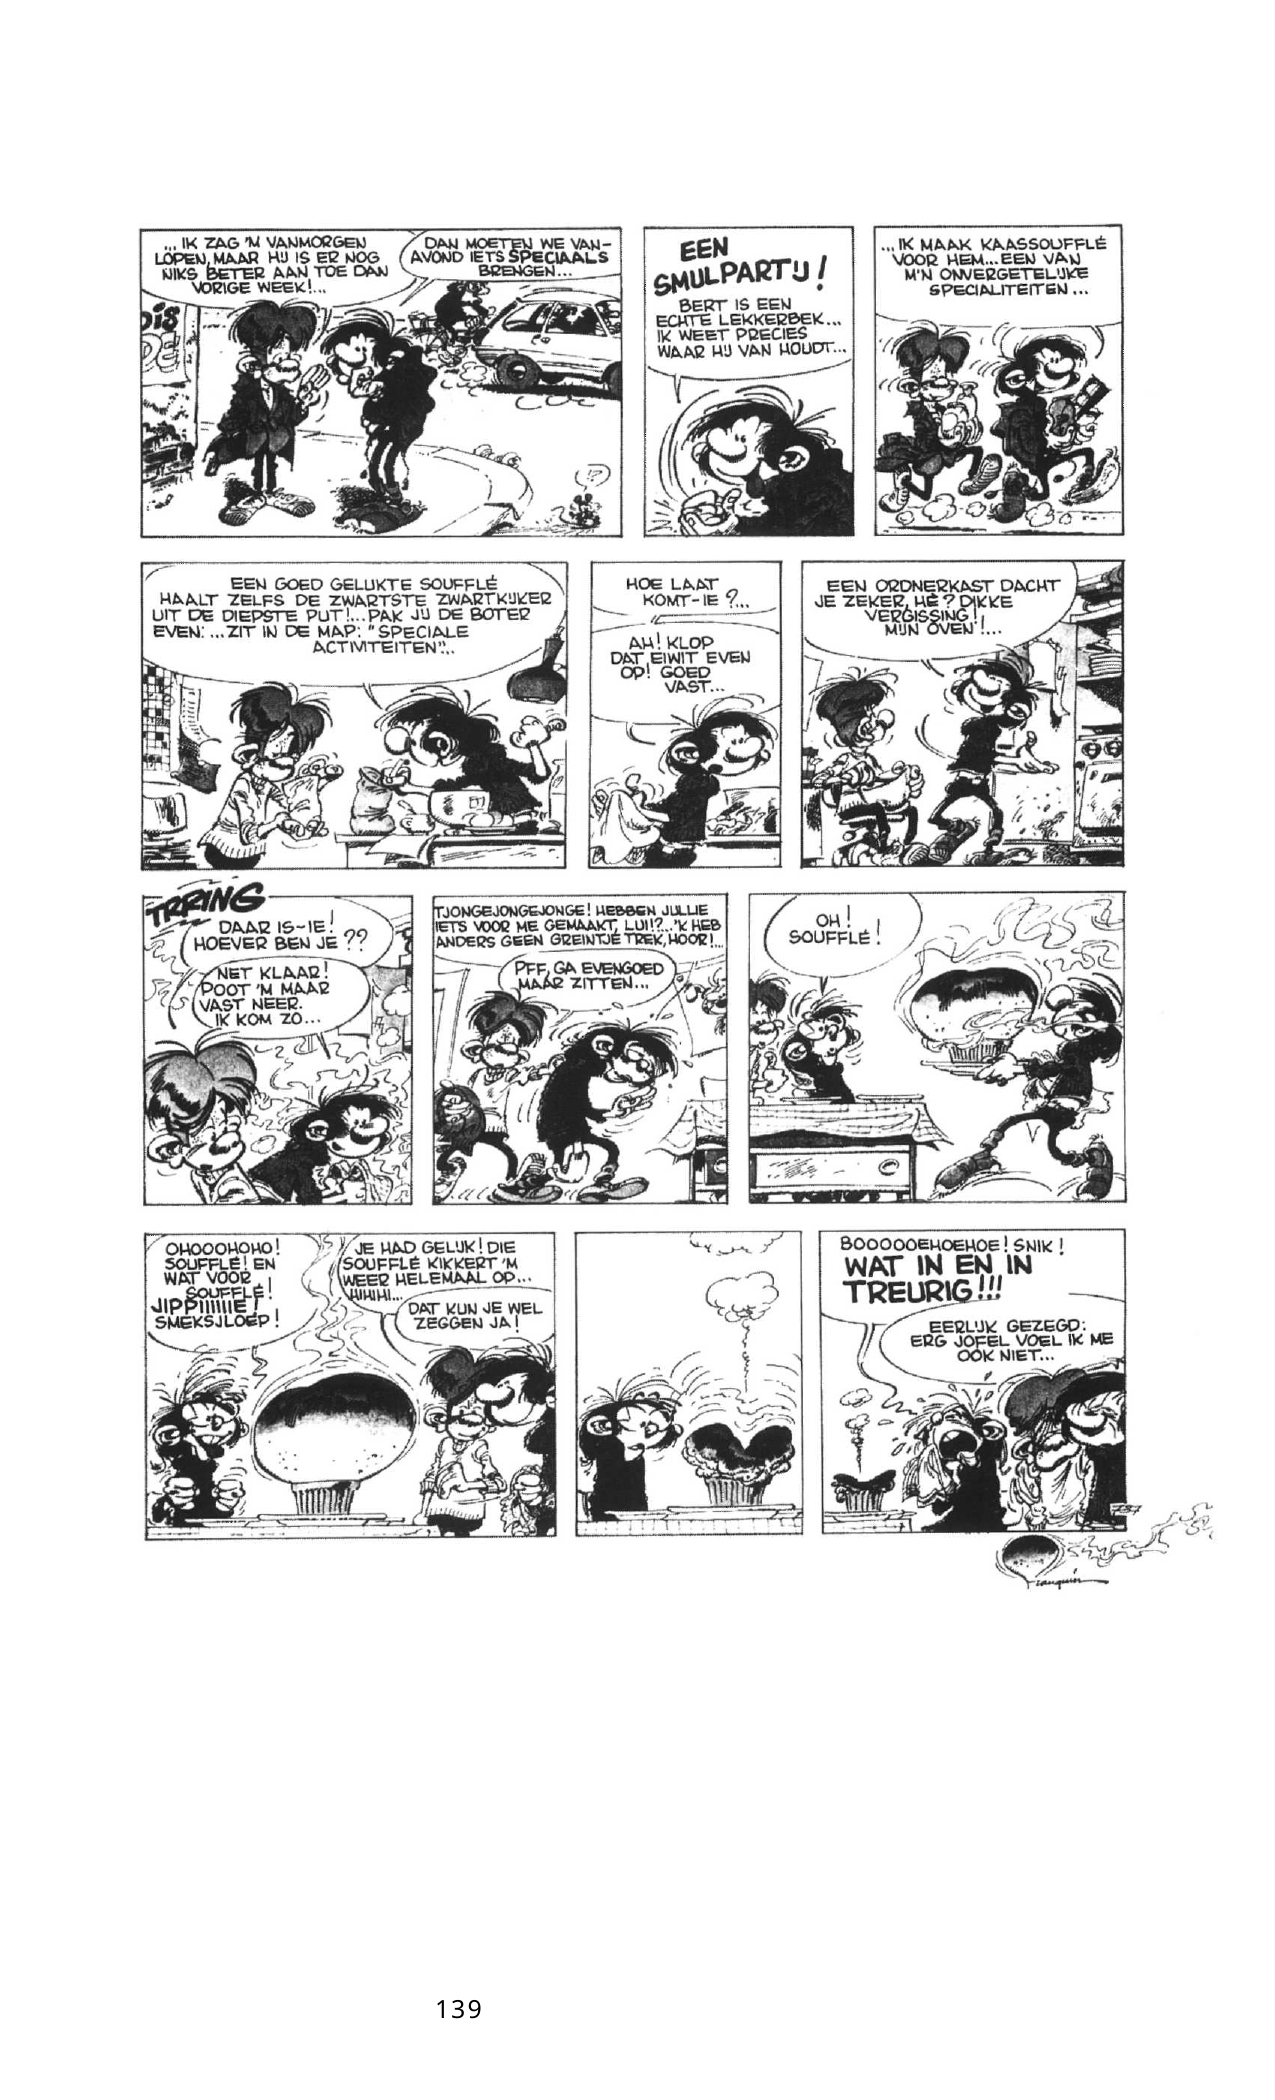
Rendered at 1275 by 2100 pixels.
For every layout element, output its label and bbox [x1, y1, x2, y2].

picture [125, 211, 1224, 1605]
